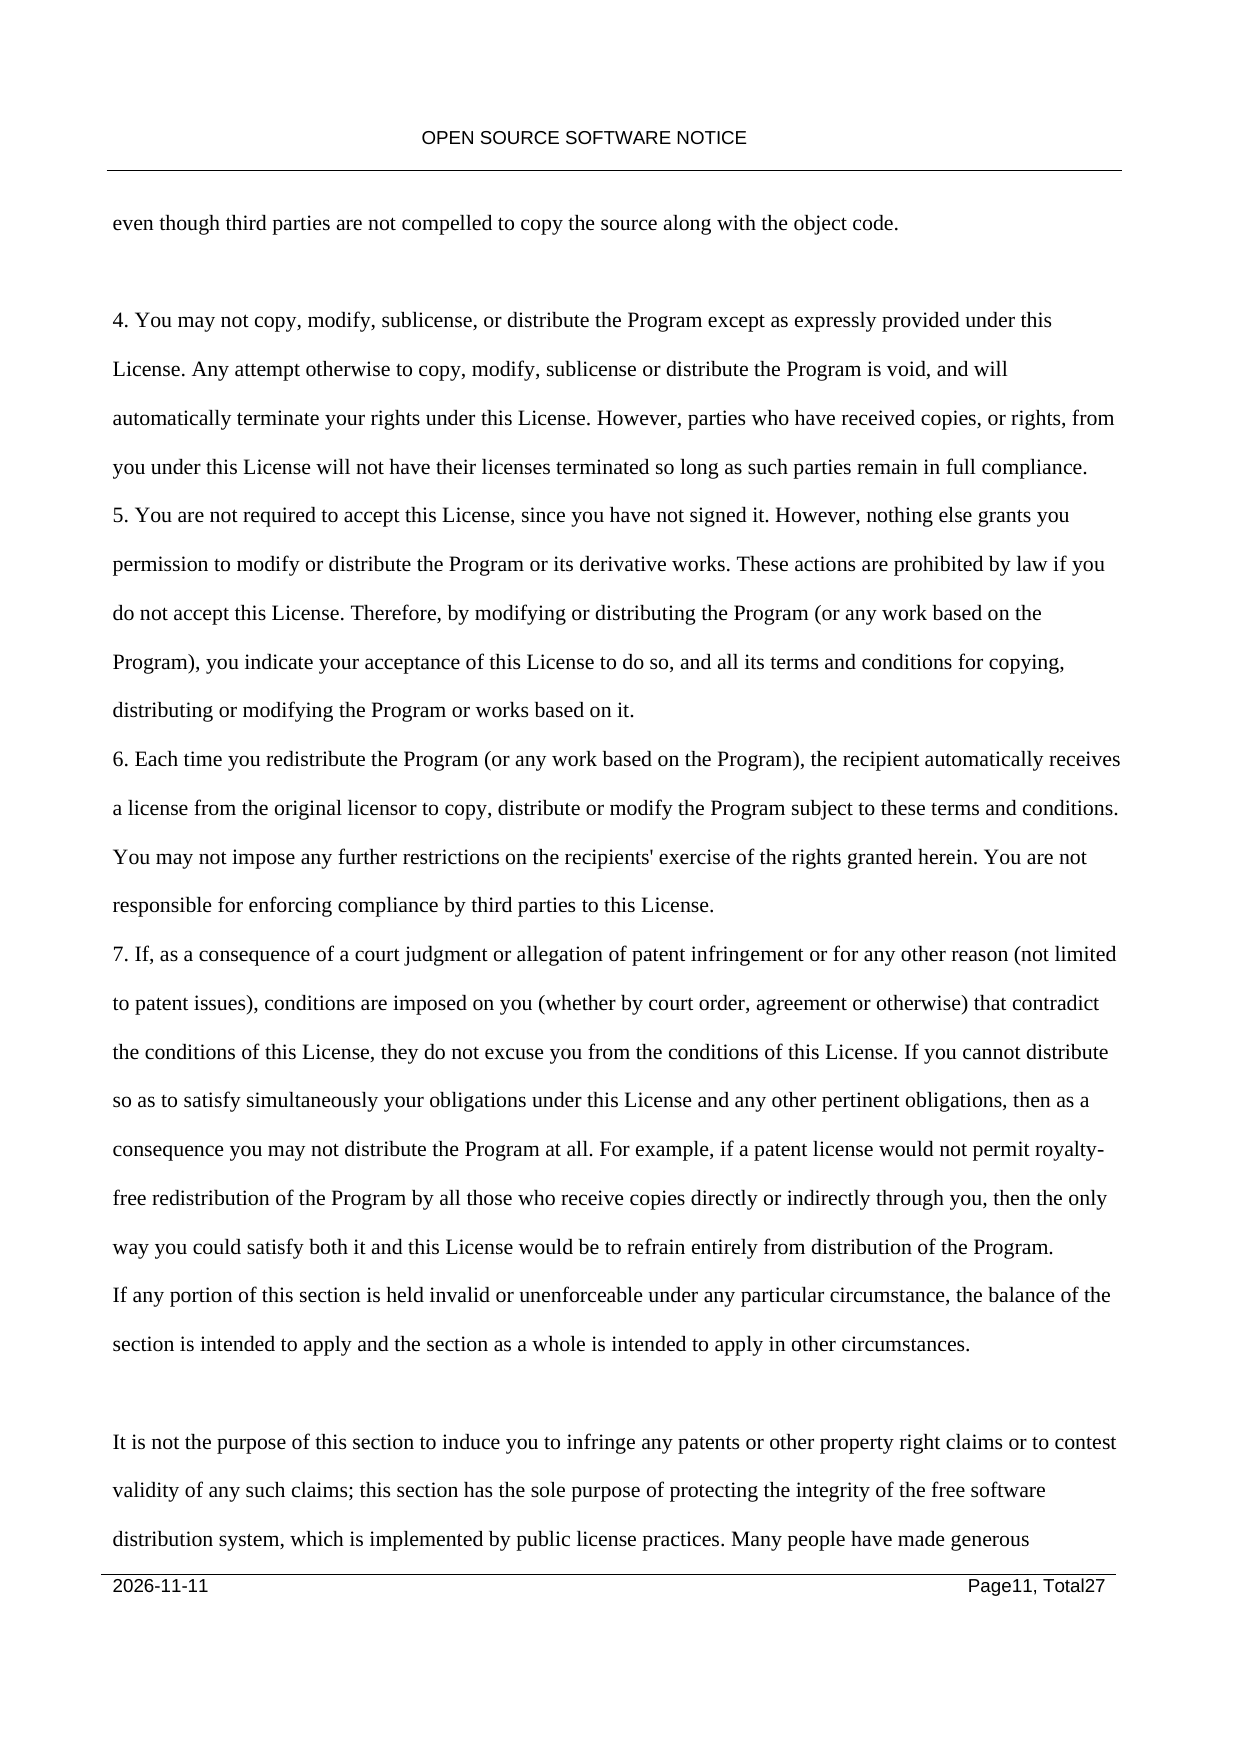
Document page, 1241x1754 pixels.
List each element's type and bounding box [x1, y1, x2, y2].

text [112, 206, 1128, 1555]
